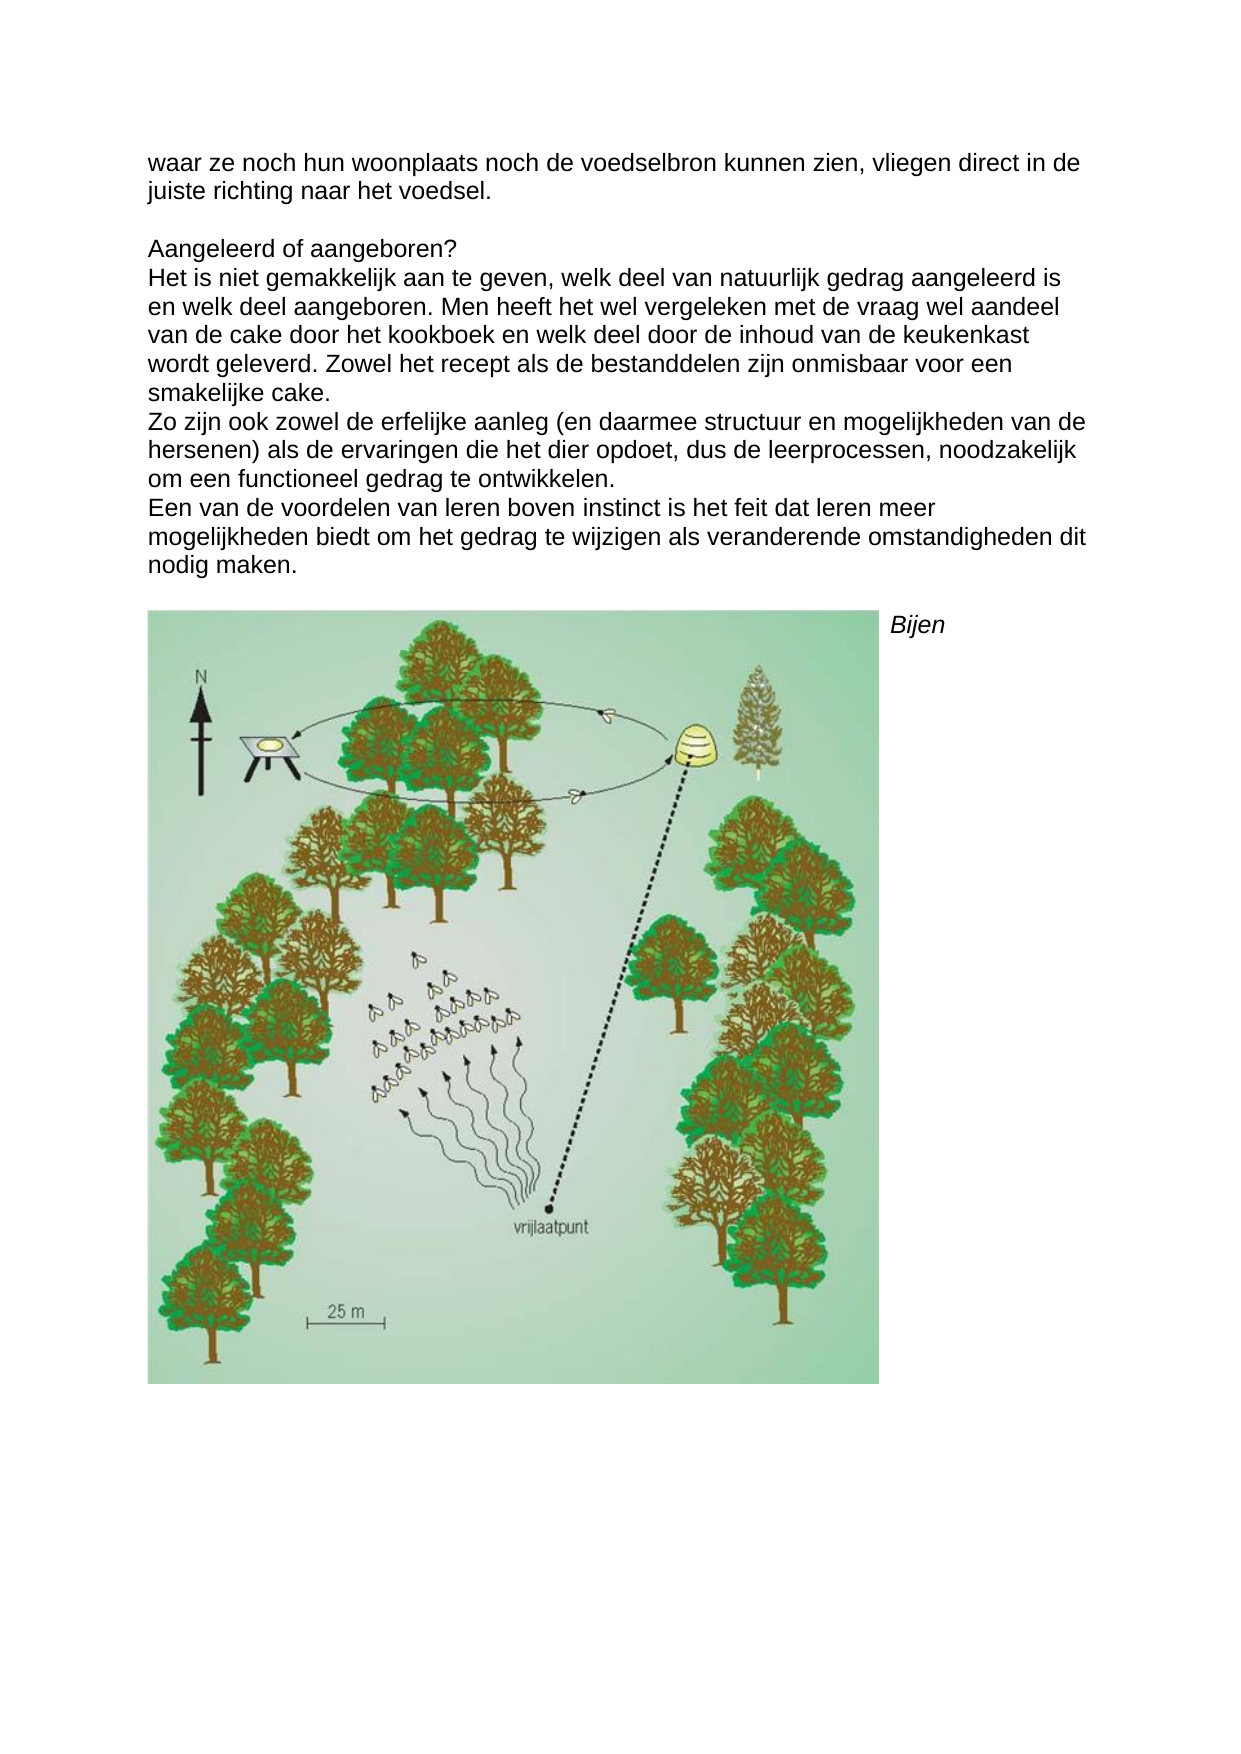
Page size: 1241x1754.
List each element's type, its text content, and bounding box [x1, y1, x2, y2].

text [148, 148, 1093, 205]
table_header Bijen [888, 609, 952, 1385]
text Aangeleerd of aangeboren? Het is niet gemakkelijk aan te geven, welk deel van natuurlijk gedrag aangeleerd is en welk deel aangeboren. Men heeft het wel vergeleken met de vraag wel aandeel van de cake door het kookboek en welk deel door de inhoud van de keukenkast wordt geleverd. Zowel het recept als de bestanddelen zijn onmisbaar voor een smakelijke cake. Zo zijn ook zowel de erfelijke aanleg (en daarmee structuur en mogelijkheden van de hersenen) als de ervaringen die het dier opdoet, dus de leerprocessen, noodzakelijk om een functioneel gedrag te ontwikkelen. Een van de voordelen van leren boven instinct is het feit dat leren meer mogelijkheden biedt om het gedrag te wijzigen als veranderende omstandigheden dit nodig maken. [148, 234, 1093, 579]
table_header [146, 609, 888, 1385]
picture [147, 610, 879, 1384]
